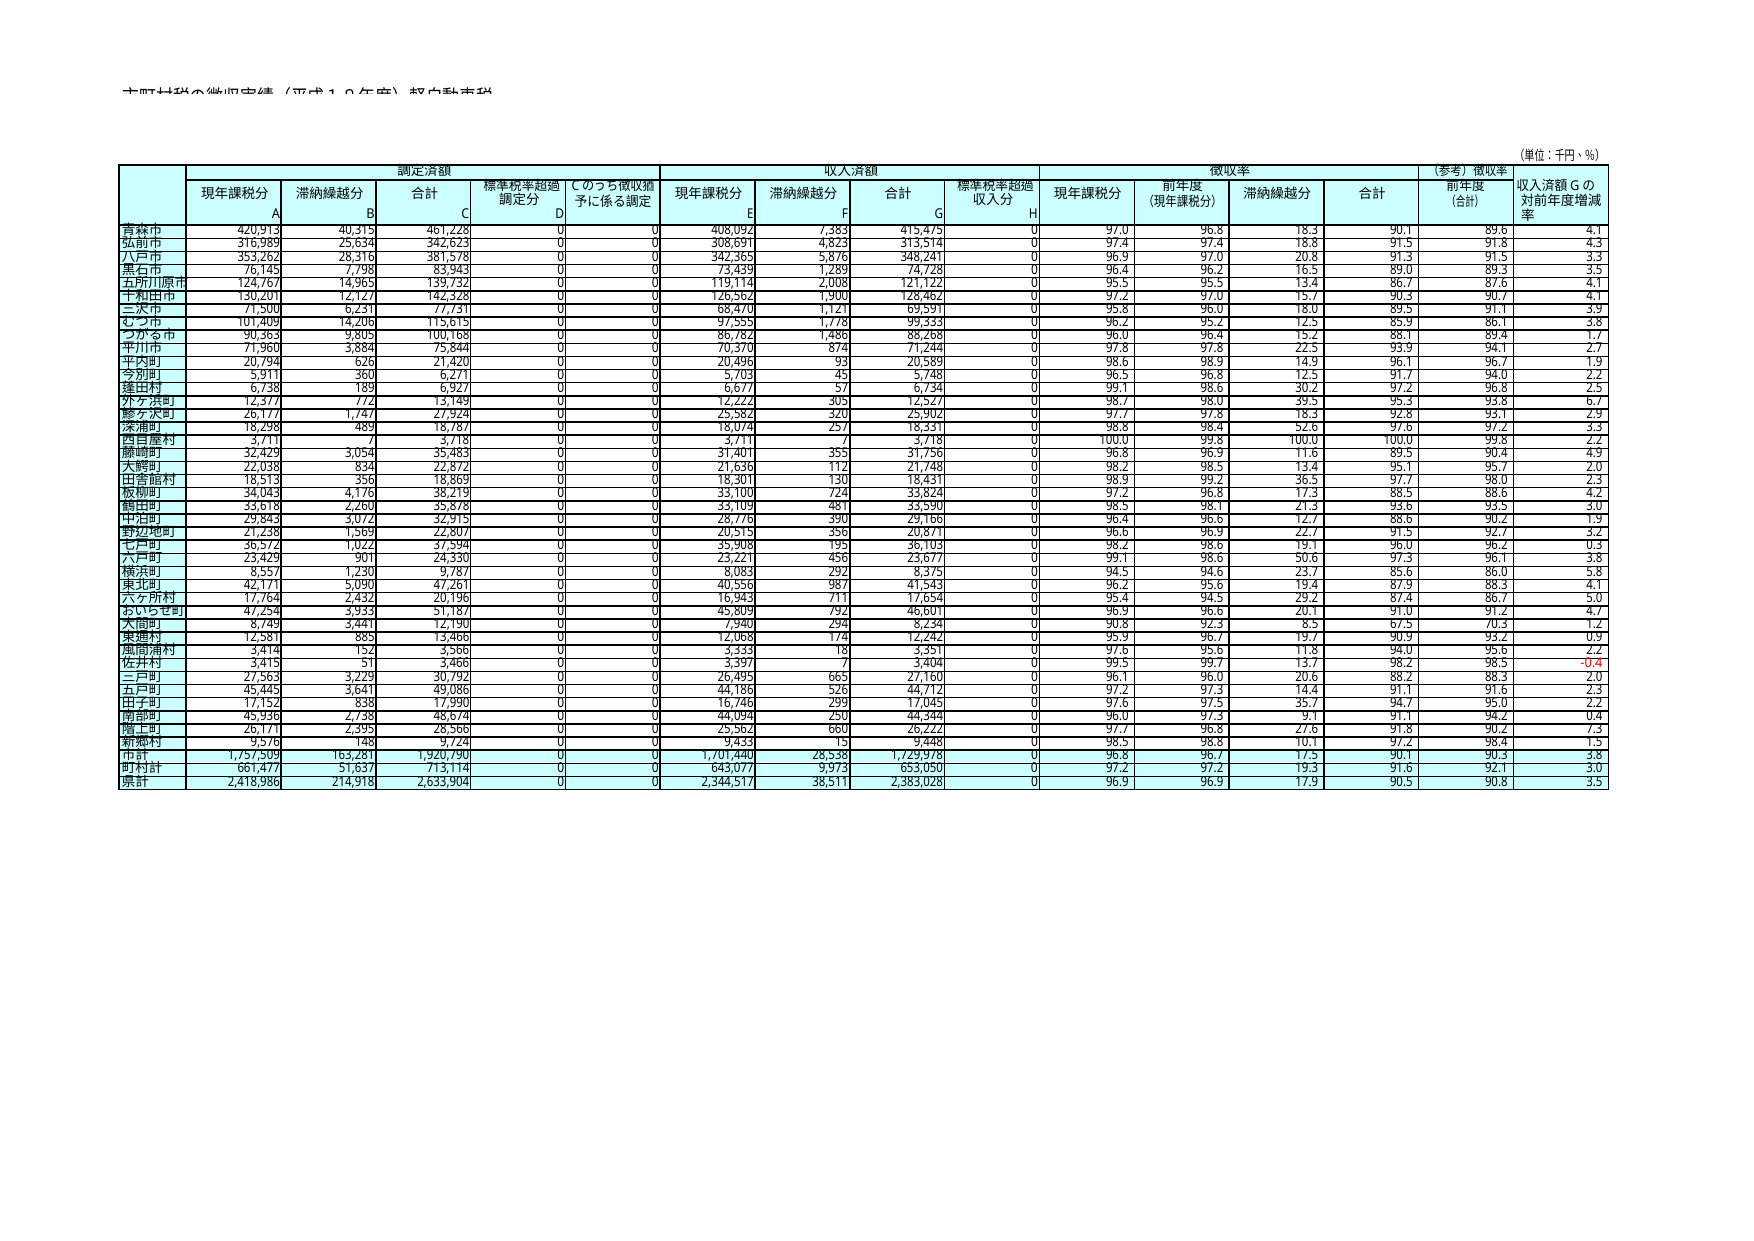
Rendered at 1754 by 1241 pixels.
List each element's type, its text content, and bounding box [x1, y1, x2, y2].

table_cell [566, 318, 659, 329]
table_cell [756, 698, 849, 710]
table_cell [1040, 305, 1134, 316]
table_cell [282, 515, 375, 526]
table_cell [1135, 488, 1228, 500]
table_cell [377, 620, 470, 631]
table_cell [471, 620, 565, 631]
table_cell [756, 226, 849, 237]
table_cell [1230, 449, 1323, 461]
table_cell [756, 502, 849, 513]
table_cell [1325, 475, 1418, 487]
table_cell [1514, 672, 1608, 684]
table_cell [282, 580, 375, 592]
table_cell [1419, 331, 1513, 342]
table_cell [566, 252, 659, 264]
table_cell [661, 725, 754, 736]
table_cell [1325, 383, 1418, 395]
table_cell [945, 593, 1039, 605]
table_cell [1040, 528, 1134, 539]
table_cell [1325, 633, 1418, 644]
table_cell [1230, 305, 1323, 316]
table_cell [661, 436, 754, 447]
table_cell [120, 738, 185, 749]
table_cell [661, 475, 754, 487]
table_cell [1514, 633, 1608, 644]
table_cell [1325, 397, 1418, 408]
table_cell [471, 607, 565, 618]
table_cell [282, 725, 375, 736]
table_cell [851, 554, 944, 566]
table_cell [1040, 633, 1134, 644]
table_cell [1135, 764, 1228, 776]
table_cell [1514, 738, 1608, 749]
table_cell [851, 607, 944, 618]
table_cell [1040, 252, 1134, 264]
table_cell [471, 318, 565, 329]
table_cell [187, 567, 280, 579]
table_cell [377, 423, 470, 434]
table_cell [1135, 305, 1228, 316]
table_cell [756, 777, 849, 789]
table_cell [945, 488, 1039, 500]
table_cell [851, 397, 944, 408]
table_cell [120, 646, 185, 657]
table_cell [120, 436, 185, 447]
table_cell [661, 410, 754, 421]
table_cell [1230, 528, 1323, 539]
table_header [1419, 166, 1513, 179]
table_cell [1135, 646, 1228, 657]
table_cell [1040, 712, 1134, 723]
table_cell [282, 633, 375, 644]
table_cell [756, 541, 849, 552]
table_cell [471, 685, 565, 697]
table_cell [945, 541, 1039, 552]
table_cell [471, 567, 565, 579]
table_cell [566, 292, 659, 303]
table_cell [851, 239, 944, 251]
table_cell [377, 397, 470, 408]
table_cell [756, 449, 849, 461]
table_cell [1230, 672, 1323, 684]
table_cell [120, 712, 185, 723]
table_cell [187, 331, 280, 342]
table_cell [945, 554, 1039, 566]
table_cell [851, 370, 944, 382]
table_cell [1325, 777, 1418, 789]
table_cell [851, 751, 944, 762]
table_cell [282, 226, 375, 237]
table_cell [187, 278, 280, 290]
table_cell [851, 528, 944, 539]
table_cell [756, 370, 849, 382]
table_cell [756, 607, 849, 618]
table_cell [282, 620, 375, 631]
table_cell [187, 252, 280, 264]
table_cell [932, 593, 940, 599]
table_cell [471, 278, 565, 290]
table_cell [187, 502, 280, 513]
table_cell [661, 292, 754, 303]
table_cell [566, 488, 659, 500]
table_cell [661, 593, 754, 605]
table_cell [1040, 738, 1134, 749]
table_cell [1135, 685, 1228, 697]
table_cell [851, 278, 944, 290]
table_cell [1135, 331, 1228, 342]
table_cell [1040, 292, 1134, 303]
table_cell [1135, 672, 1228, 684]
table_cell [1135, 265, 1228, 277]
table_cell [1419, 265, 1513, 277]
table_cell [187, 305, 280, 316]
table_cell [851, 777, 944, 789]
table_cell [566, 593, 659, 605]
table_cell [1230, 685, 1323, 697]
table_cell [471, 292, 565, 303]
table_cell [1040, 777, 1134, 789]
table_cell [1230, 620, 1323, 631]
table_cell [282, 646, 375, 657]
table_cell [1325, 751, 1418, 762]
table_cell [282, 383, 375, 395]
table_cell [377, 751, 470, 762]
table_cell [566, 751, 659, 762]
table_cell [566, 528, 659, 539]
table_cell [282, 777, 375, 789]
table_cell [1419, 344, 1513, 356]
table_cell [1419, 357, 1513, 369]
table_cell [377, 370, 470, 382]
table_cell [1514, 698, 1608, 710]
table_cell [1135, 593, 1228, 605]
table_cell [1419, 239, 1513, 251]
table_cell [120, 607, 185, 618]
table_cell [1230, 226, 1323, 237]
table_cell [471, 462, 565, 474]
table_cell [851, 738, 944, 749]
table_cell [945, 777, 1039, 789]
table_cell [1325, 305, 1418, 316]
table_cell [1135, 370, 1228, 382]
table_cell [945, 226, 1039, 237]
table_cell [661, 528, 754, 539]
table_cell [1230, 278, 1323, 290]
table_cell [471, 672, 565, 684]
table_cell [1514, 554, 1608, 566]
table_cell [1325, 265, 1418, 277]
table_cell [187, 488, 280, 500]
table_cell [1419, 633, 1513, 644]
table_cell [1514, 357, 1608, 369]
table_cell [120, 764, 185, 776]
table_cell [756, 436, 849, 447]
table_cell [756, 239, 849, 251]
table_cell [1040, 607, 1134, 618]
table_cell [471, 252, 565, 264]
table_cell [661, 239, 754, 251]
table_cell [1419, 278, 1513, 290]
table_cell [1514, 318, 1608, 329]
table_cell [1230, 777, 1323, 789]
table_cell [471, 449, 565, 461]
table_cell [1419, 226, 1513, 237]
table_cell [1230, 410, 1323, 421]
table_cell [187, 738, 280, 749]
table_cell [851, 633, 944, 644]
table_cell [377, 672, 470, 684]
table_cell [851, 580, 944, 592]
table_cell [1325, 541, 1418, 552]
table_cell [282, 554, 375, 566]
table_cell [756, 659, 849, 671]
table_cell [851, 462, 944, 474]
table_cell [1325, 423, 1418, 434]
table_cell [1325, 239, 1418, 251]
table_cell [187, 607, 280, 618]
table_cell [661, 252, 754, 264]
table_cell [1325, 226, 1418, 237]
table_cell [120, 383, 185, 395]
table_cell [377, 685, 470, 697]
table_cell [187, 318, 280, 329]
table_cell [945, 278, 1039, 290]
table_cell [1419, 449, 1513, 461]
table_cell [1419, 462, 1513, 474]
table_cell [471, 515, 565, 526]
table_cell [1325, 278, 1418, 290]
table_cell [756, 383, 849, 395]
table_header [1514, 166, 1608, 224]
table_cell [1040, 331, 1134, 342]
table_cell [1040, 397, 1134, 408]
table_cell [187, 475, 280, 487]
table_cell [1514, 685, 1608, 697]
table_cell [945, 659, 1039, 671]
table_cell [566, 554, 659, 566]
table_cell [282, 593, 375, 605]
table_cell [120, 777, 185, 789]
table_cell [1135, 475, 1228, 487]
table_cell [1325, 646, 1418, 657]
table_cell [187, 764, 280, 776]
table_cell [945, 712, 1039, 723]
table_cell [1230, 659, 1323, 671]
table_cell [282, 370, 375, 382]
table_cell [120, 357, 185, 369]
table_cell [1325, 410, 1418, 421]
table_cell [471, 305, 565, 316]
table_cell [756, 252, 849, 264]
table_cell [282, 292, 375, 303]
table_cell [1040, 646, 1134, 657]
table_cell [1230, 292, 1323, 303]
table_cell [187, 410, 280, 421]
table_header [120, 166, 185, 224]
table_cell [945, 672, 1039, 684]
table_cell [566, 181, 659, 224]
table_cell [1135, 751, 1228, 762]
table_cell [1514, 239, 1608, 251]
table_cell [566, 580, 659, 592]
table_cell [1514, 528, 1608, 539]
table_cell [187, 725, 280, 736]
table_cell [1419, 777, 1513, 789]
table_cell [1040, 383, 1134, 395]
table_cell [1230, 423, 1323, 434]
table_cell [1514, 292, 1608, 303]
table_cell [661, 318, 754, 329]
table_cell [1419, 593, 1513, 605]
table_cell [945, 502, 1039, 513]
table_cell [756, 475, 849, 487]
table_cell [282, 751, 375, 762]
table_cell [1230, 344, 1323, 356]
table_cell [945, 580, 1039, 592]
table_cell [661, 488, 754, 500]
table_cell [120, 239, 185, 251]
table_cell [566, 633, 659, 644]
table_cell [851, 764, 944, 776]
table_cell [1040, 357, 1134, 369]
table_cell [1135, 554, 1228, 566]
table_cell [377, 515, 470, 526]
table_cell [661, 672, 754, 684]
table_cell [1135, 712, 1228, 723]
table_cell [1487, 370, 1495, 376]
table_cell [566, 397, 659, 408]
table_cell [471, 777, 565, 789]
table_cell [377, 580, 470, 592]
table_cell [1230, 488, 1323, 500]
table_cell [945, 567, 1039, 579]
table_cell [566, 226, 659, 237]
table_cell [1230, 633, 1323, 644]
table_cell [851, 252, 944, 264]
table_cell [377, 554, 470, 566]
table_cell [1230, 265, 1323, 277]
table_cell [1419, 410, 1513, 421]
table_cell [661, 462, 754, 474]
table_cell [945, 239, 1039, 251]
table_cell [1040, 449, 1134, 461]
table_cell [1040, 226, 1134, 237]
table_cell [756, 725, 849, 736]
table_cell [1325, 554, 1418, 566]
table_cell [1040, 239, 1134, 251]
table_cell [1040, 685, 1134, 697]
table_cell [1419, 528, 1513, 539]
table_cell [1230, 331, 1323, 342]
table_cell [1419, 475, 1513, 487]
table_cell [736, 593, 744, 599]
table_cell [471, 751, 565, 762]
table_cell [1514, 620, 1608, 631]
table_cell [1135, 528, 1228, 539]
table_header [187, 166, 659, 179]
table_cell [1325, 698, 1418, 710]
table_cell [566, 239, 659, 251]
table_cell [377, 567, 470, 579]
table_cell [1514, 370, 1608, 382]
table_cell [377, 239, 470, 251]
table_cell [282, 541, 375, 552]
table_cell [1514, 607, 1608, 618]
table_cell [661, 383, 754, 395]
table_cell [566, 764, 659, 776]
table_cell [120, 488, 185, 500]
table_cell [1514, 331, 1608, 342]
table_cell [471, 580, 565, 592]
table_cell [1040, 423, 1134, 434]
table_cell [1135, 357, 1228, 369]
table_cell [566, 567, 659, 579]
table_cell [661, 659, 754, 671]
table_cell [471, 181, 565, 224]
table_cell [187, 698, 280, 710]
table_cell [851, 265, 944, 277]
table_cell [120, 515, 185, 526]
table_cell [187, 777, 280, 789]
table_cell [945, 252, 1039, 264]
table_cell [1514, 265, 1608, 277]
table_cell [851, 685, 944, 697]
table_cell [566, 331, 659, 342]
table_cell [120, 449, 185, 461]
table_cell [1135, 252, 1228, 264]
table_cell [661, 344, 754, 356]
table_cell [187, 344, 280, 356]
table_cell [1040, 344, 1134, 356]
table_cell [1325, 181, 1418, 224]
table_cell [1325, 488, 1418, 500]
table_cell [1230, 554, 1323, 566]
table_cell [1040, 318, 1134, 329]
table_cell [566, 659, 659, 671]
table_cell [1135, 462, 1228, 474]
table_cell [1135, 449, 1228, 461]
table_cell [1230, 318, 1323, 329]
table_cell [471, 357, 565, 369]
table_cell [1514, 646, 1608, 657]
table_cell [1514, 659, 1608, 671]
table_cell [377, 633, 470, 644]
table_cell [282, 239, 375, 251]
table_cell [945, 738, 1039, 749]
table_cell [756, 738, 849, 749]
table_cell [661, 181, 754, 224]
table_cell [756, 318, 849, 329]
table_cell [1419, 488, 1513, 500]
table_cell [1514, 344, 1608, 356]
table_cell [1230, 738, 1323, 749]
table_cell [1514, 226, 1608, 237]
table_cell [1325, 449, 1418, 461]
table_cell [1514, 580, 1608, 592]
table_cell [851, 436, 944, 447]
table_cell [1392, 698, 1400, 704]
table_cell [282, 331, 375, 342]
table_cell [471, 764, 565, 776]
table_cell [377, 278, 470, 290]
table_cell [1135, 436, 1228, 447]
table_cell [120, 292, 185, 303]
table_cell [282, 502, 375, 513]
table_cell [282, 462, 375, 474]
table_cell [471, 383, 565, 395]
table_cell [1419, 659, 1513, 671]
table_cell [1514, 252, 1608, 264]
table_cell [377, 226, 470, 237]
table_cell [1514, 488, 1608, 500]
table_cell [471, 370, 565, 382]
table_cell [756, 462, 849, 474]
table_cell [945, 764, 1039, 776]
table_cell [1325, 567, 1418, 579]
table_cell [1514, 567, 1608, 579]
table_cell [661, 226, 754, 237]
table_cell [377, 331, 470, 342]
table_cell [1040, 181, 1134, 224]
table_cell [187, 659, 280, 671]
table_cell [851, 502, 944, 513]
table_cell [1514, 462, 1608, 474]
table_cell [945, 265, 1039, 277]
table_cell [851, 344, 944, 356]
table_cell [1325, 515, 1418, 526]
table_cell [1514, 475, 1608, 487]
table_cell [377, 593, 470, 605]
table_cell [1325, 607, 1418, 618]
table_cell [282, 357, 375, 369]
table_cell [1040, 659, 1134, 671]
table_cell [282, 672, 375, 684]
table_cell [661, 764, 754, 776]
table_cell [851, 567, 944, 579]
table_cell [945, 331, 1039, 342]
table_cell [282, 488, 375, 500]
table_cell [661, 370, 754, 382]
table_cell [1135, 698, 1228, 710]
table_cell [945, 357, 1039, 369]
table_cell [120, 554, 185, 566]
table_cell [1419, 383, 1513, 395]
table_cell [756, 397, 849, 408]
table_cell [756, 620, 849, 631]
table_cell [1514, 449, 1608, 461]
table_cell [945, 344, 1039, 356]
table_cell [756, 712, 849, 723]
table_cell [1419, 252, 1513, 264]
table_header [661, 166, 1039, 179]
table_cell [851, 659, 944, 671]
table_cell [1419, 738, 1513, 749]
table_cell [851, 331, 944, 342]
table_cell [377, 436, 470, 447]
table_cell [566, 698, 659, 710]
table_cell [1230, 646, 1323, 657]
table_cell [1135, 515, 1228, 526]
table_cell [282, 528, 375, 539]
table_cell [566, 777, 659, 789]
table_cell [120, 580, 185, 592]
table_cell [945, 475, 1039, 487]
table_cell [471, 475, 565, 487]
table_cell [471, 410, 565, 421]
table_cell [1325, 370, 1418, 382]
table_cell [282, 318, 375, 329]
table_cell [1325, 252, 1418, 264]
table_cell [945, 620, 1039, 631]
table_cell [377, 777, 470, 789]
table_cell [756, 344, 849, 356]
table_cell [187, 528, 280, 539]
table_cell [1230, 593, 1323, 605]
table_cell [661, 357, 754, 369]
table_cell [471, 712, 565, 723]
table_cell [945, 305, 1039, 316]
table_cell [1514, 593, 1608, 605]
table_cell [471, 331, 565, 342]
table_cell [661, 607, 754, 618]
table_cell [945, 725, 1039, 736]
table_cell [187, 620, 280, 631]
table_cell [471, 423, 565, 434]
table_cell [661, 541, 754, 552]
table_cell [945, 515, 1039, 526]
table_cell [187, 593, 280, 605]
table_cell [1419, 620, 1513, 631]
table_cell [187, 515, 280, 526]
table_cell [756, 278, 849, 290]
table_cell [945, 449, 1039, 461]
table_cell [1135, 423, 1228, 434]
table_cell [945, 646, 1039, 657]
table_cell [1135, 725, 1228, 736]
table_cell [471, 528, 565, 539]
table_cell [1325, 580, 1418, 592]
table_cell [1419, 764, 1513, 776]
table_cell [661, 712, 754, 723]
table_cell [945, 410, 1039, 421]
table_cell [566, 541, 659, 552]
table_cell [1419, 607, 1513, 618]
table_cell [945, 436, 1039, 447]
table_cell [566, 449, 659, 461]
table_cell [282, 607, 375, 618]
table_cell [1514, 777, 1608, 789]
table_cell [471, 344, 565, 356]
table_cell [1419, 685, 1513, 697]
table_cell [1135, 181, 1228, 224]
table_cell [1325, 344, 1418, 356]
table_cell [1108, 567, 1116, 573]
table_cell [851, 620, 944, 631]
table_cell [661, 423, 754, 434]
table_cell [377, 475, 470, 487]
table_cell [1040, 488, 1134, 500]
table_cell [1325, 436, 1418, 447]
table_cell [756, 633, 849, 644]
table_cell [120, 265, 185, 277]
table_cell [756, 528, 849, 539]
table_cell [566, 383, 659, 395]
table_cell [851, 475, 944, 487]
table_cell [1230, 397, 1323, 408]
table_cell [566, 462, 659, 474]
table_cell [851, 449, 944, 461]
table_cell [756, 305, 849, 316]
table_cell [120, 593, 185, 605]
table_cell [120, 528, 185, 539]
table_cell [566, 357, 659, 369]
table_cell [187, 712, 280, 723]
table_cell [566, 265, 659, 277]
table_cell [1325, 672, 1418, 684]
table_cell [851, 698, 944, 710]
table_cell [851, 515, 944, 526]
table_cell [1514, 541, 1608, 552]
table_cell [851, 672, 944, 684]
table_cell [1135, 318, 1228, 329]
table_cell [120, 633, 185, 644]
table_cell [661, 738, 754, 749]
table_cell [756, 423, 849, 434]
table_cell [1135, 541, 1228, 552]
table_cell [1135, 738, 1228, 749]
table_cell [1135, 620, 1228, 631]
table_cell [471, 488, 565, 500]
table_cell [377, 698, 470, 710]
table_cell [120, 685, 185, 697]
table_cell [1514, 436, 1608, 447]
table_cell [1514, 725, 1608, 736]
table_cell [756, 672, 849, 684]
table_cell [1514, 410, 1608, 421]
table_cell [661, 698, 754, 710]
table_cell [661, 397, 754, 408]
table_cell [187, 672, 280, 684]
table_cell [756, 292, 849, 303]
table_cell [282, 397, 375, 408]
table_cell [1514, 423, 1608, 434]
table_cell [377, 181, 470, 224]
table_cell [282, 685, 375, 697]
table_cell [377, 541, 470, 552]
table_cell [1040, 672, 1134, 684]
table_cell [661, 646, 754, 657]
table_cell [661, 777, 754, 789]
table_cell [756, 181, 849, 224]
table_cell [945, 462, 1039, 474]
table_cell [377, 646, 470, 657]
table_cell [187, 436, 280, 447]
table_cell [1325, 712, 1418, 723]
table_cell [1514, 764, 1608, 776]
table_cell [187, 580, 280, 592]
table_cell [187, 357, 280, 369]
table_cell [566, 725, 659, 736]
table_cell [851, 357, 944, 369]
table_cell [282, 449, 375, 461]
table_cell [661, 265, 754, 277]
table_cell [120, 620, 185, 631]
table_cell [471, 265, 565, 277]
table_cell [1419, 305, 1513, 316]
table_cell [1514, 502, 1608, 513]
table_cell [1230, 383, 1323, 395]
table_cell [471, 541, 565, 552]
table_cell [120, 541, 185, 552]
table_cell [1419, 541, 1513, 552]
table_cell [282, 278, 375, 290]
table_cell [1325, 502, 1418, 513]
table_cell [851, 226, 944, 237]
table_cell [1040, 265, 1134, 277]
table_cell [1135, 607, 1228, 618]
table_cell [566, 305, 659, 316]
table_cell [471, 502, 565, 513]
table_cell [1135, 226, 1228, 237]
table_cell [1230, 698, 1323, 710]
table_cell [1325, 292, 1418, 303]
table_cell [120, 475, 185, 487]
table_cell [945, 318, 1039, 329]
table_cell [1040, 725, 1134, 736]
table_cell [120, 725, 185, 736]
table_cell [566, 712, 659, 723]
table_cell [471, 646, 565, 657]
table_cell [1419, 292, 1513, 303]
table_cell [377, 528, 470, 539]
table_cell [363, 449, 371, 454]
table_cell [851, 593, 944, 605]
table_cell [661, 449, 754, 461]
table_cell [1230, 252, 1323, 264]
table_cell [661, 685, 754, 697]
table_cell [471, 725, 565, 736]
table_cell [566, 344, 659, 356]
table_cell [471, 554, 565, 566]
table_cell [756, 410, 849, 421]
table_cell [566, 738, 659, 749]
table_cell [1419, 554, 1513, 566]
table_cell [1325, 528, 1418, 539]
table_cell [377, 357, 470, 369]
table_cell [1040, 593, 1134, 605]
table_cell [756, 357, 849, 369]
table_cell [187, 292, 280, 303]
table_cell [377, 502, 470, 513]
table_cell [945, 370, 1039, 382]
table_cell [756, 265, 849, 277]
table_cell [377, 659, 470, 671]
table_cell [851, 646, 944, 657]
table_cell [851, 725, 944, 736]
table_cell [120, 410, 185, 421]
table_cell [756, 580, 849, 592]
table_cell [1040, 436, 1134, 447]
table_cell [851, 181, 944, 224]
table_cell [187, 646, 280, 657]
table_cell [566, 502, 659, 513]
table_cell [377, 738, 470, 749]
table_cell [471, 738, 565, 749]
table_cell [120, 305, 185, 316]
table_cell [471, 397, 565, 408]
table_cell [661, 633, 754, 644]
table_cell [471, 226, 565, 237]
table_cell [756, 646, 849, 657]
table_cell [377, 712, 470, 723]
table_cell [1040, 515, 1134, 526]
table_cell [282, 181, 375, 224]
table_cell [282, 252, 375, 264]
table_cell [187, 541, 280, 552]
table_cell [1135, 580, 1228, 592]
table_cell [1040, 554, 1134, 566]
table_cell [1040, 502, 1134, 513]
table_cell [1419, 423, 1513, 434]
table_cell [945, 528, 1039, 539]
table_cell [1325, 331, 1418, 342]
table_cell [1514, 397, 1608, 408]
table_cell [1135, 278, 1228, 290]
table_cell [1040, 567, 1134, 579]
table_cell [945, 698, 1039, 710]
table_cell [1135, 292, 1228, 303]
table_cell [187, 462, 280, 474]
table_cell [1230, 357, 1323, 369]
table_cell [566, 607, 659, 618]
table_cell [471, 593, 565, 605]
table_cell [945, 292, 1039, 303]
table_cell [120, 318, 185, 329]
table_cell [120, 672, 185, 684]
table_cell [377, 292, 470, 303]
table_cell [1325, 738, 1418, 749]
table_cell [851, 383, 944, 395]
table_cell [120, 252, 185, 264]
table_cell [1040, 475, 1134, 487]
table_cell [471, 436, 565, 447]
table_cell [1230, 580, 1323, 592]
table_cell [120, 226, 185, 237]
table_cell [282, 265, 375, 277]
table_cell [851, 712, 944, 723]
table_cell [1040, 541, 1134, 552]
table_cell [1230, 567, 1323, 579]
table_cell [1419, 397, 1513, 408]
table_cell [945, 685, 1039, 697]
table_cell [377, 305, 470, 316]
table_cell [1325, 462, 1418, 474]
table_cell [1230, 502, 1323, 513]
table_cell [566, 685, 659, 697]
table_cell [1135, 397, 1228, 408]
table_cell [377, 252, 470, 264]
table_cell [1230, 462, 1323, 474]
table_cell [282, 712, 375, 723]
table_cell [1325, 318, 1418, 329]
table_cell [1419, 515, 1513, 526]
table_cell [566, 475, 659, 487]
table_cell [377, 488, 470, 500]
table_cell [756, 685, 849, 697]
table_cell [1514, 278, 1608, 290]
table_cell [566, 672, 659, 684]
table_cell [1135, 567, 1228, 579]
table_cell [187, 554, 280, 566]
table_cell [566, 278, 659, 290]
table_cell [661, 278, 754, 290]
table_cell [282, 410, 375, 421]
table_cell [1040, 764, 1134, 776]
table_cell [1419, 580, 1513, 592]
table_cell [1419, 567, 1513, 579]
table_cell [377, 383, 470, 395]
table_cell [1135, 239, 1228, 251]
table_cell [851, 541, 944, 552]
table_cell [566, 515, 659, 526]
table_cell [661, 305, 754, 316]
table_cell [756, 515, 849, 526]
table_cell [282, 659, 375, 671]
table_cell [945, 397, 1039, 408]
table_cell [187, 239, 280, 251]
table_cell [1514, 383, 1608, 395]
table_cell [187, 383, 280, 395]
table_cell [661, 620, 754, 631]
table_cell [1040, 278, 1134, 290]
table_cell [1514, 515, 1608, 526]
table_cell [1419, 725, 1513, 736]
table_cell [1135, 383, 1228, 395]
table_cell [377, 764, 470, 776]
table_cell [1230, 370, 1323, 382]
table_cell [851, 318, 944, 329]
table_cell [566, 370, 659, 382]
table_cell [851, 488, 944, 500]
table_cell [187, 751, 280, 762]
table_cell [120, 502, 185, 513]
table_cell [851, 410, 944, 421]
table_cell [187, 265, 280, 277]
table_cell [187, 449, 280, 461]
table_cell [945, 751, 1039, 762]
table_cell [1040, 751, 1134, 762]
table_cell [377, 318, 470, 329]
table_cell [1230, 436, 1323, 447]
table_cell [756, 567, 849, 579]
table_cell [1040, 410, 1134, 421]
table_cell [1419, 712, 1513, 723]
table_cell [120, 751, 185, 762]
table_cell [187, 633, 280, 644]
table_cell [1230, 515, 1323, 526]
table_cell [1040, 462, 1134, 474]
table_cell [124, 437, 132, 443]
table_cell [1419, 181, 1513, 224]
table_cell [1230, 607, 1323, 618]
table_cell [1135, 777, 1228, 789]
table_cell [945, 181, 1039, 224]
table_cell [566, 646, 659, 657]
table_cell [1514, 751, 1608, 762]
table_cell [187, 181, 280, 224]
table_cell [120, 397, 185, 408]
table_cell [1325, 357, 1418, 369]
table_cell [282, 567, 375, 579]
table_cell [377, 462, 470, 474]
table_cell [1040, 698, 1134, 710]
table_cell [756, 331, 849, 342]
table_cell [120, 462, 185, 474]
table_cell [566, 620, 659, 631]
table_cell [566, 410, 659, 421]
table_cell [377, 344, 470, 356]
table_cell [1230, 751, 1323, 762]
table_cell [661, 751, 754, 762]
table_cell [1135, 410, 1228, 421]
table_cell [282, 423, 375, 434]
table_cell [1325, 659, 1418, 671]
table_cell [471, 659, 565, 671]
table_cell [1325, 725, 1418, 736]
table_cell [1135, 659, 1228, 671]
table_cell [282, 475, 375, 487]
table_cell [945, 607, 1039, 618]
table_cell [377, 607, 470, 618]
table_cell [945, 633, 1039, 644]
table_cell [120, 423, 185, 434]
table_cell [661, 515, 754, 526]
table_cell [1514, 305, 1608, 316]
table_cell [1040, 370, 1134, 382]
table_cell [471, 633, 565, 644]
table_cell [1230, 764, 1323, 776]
text （単位：千円、％） [106, 145, 1605, 164]
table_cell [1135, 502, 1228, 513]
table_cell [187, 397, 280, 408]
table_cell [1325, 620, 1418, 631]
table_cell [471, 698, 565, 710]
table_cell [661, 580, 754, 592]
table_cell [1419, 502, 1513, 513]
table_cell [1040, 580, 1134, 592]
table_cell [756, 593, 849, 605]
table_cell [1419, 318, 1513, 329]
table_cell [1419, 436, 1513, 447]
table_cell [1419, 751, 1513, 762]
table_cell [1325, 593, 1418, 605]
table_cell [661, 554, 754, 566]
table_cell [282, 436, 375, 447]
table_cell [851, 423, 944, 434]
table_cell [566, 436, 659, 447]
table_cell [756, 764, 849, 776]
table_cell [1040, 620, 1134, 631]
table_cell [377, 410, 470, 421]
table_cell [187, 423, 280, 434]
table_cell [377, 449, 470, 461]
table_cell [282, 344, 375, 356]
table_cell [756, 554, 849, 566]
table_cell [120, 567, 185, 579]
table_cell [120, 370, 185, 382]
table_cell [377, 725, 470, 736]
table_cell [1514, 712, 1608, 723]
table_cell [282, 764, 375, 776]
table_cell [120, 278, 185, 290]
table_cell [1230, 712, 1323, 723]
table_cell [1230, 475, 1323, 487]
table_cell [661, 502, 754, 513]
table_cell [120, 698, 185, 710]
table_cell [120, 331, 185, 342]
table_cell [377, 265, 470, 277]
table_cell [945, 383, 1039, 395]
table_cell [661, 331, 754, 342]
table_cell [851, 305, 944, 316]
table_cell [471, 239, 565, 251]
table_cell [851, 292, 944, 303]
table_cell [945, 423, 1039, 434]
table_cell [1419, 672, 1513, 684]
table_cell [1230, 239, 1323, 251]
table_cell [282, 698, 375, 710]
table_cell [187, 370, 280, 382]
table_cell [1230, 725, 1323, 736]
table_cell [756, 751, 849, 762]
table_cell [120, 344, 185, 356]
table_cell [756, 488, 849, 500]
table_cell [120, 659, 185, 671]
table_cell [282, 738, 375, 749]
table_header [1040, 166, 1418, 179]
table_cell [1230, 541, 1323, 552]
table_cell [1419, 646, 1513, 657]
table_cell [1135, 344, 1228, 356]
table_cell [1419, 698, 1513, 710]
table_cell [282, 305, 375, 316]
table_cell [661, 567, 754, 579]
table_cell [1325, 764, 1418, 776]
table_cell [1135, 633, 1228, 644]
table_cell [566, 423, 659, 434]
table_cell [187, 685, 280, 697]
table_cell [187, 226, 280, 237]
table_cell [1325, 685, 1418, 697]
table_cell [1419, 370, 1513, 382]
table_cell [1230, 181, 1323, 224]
